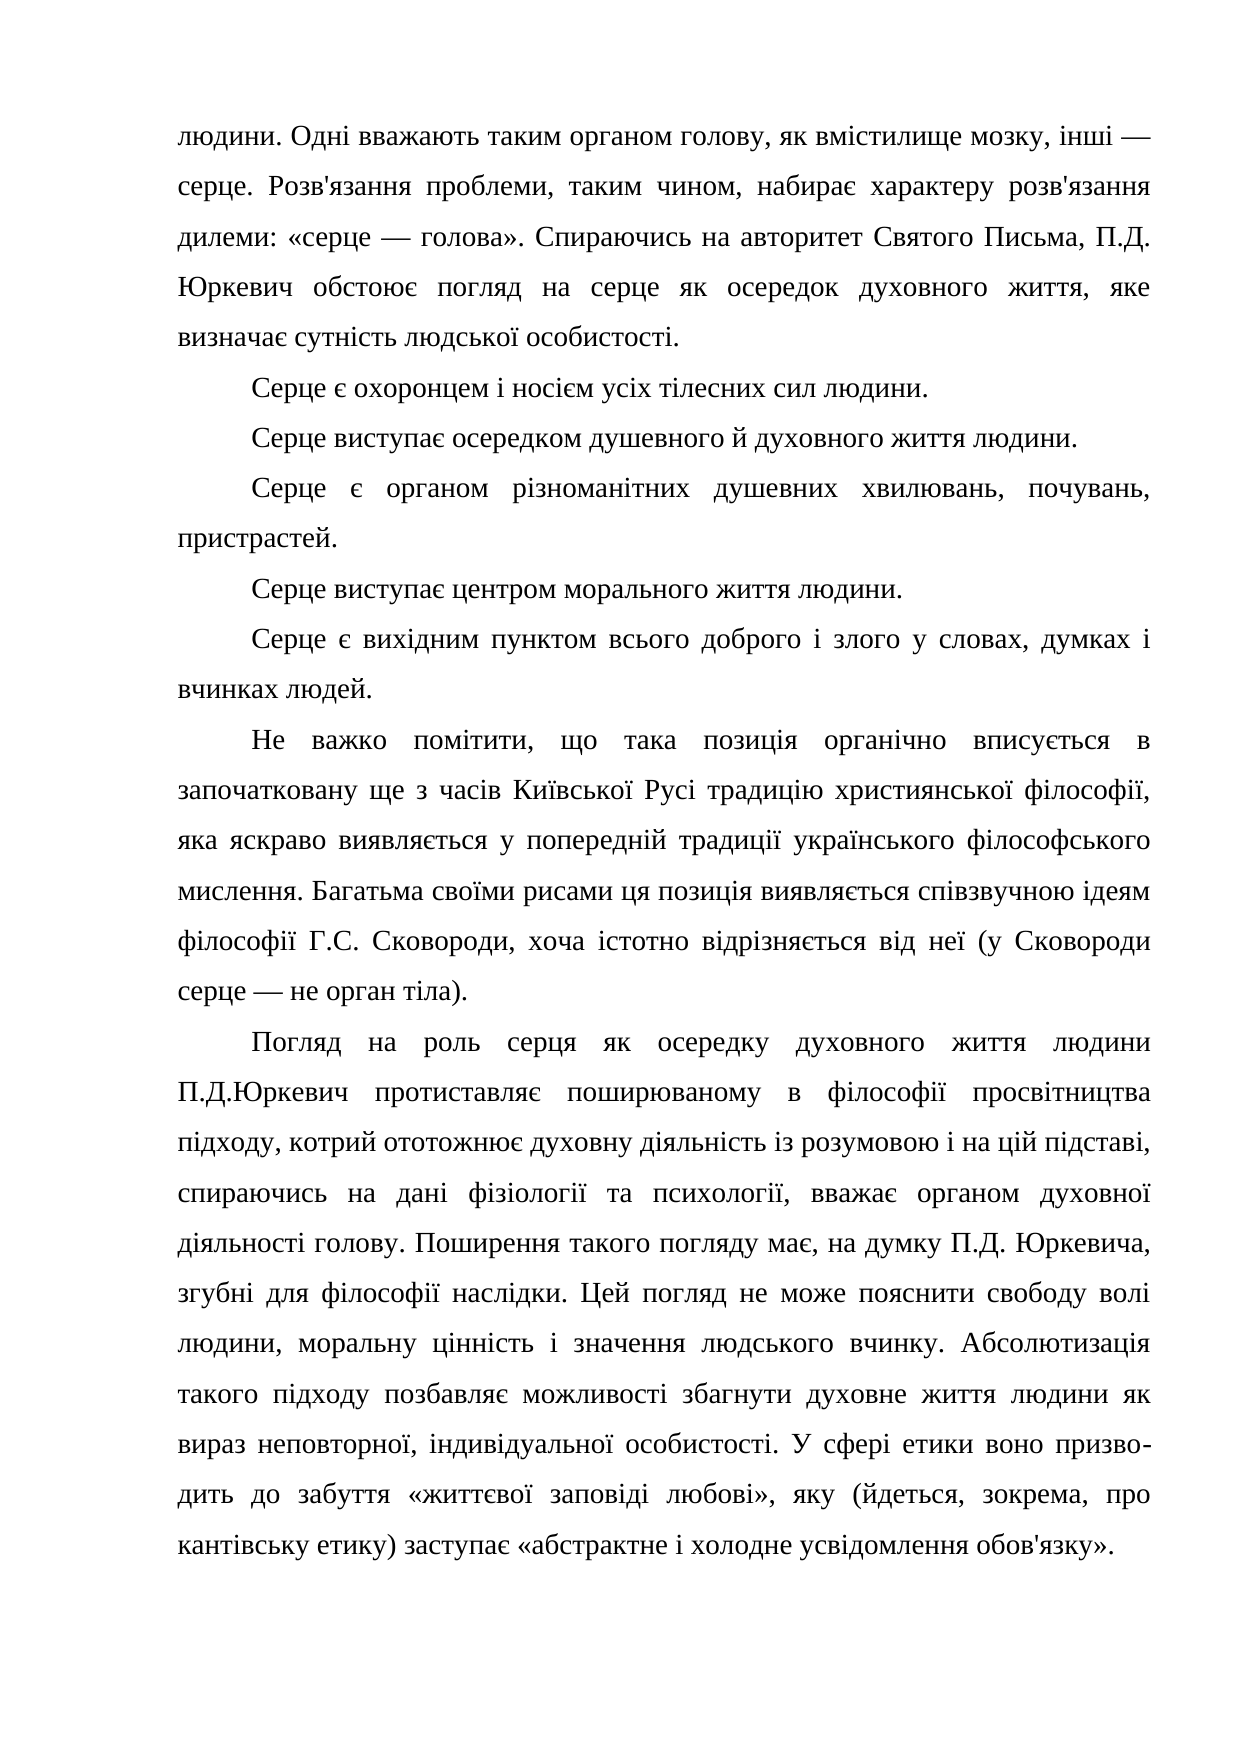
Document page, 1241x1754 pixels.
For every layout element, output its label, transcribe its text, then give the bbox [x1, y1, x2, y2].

text Серце виступає центром морального життя людини. [177, 571, 1152, 604]
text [177, 118, 1152, 353]
text Серце є органом різноманітних душевних хвилювань, почувань, пристрастей. [177, 470, 1152, 554]
text Не важко помітити, що така позиція органічно вписується в започатковану ще з часів Київської Русі традицію християнської філософії, яка яскраво виявляється у попередній традиції українського філософського мислення. Багатьма своїми рисами ця позиція виявляється співзвучною ідеям філософії Г.С. Сковороди, хоча істотно відрізняється від неї (у Сковороди серце — не орган тіла). [177, 722, 1152, 1007]
text Серце є вихідним пунктом всього доброго і злого у словах, думках і вчинках людей. [177, 621, 1152, 705]
text Погляд на роль серця як осередку духовного життя людини П.Д.Юркевич протиставляє поширюваному в філософії просвітництва підходу, котрий ототожнює духовну діяльність із розумовою і на цій підставі, спираючись на дані фізіології та психології, вважає органом духовної діяльності голову. Поширення такого погляду має, на думку П.Д. Юркевича, згубні для філософії наслідки. Цей погляд не може пояснити свободу волі людини, моральну цінність і значення людського вчинку. Абсолютизація такого підходу позбавляє можливості збагнути духовне життя людини як вираз неповторної, індивідуальної особистості. У сфері етики воно призводить до забуття «життєвої заповіді любові», яку (йдеться, зокрема, про кантівську етику) заступає «абстрактне і холодне усвідомлення обов'язку». [177, 1024, 1152, 1560]
text Серце виступає осередком душевного й духовного життя людини. [177, 420, 1152, 453]
text Серце є охоронцем і носієм усіх тілесних сил людини. [177, 370, 1152, 403]
